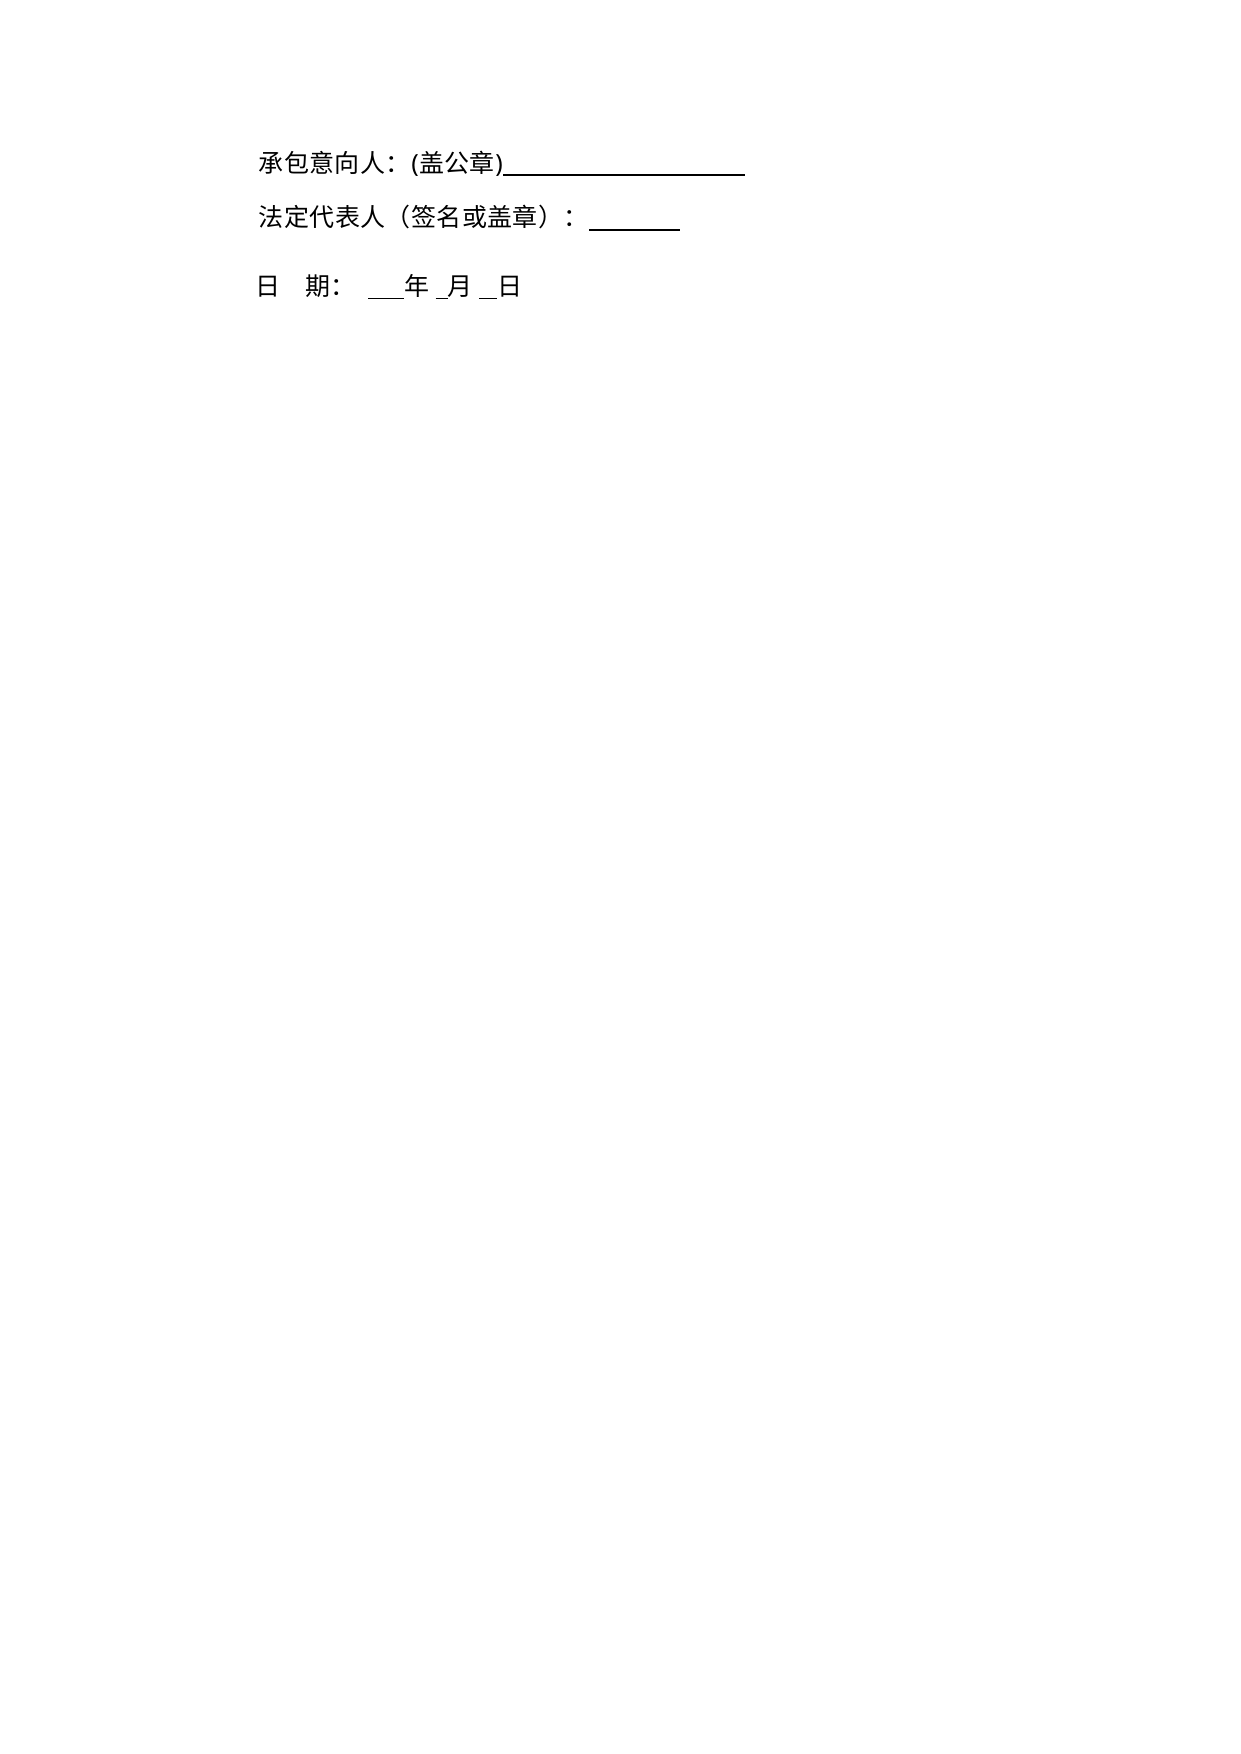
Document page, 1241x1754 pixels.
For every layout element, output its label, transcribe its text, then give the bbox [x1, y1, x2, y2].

text 承包意向人：(盖公章) [207, 143, 1092, 180]
text 日 期： 年 月 日 [151, 252, 1092, 317]
text 法定代表人（签名或盖章）： [207, 198, 1092, 234]
